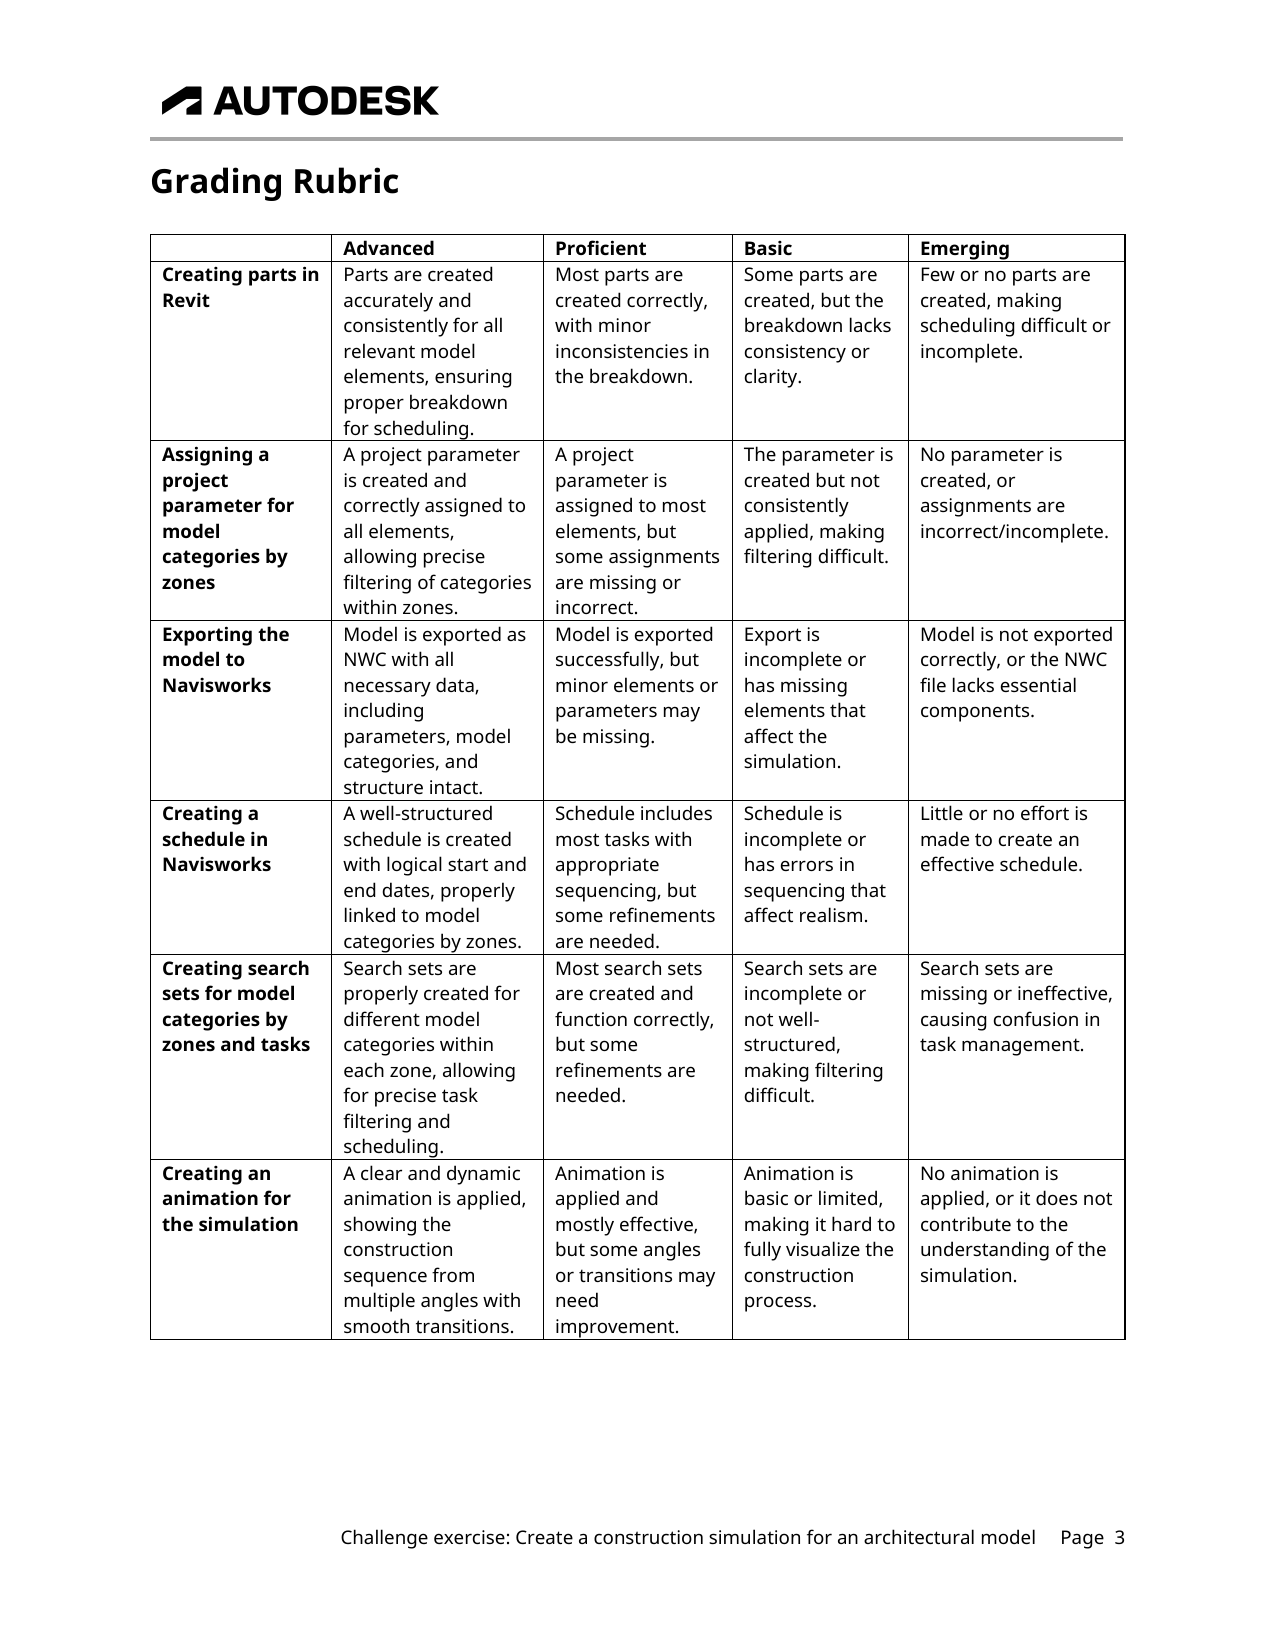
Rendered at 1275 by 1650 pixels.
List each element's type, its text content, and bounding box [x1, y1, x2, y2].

table_cell Most search sets are created and function correctly, but some refinements are needed. [544, 955, 732, 1159]
table_cell The parameter is created but not consistently applied, making filtering difficult. [733, 441, 908, 620]
table_cell Parts are created accurately and consistently for all relevant model elements, ensuring proper breakdown for scheduling. [332, 262, 543, 440]
table_cell Search sets are missing or ineffective, causing confusion in task management. [909, 955, 1124, 1159]
table_cell Animation is basic or limited, making it hard to fully visualize the construction process. [733, 1160, 908, 1339]
table_cell A well-structured schedule is created with logical start and end dates, properly linked to model categories by zones. [332, 801, 543, 954]
table_cell Assigning a project parameter for model categories by zones [151, 441, 331, 620]
table_cell Model is exported successfully, but minor elements or parameters may be missing. [544, 621, 732, 800]
table_header Basic [733, 235, 908, 261]
table_cell Animation is applied and mostly effective, but some angles or transitions may need improvement. [544, 1160, 732, 1339]
table_cell Model is not exported correctly, or the NWC file lacks essential components. [909, 621, 1124, 800]
picture [150, 75, 451, 127]
text Grading Rubric [150, 157, 1125, 203]
table_cell Model is exported as NWC with all necessary data, including parameters, model categories, and structure intact. [332, 621, 543, 800]
table_cell Creating search sets for model categories by zones and tasks [151, 955, 331, 1159]
table_cell No animation is applied, or it does not contribute to the understanding of the simulation. [909, 1160, 1124, 1339]
table_cell Schedule is incomplete or has errors in sequencing that affect realism. [733, 801, 908, 954]
table_cell Exporting the model to Navisworks [151, 621, 331, 800]
table_cell A project parameter is created and correctly assigned to all elements, allowing precise filtering of categories within zones. [332, 441, 543, 620]
table_cell Creating parts in Revit [151, 262, 331, 440]
table_cell Search sets are incomplete or not well-structured, making filtering difficult. [733, 955, 908, 1159]
table_header [151, 235, 331, 261]
table_header Emerging [909, 235, 1124, 261]
table_cell No parameter is created, or assignments are incorrect/incomplete. [909, 441, 1124, 620]
table_cell Most parts are created correctly, with minor inconsistencies in the breakdown. [544, 262, 732, 440]
table_cell Export is incomplete or has missing elements that affect the simulation. [733, 621, 908, 800]
table_cell Some parts are created, but the breakdown lacks consistency or clarity. [733, 262, 908, 440]
table_cell Few or no parts are created, making scheduling difficult or incomplete. [909, 262, 1124, 440]
table_cell Schedule includes most tasks with appropriate sequencing, but some refinements are needed. [544, 801, 732, 954]
table_cell Creating a schedule in Navisworks [151, 801, 331, 954]
table_header Proficient [544, 235, 732, 261]
table_cell Search sets are properly created for different model categories within each zone, allowing for precise task filtering and scheduling. [332, 955, 543, 1159]
table_header Advanced [332, 235, 543, 261]
table_cell A project parameter is assigned to most elements, but some assignments are missing or incorrect. [544, 441, 732, 620]
table_cell A clear and dynamic animation is applied, showing the construction sequence from multiple angles with smooth transitions. [332, 1160, 543, 1339]
table_cell Little or no effort is made to create an effective schedule. [909, 801, 1124, 954]
table_cell Creating an animation for the simulation [151, 1160, 331, 1339]
